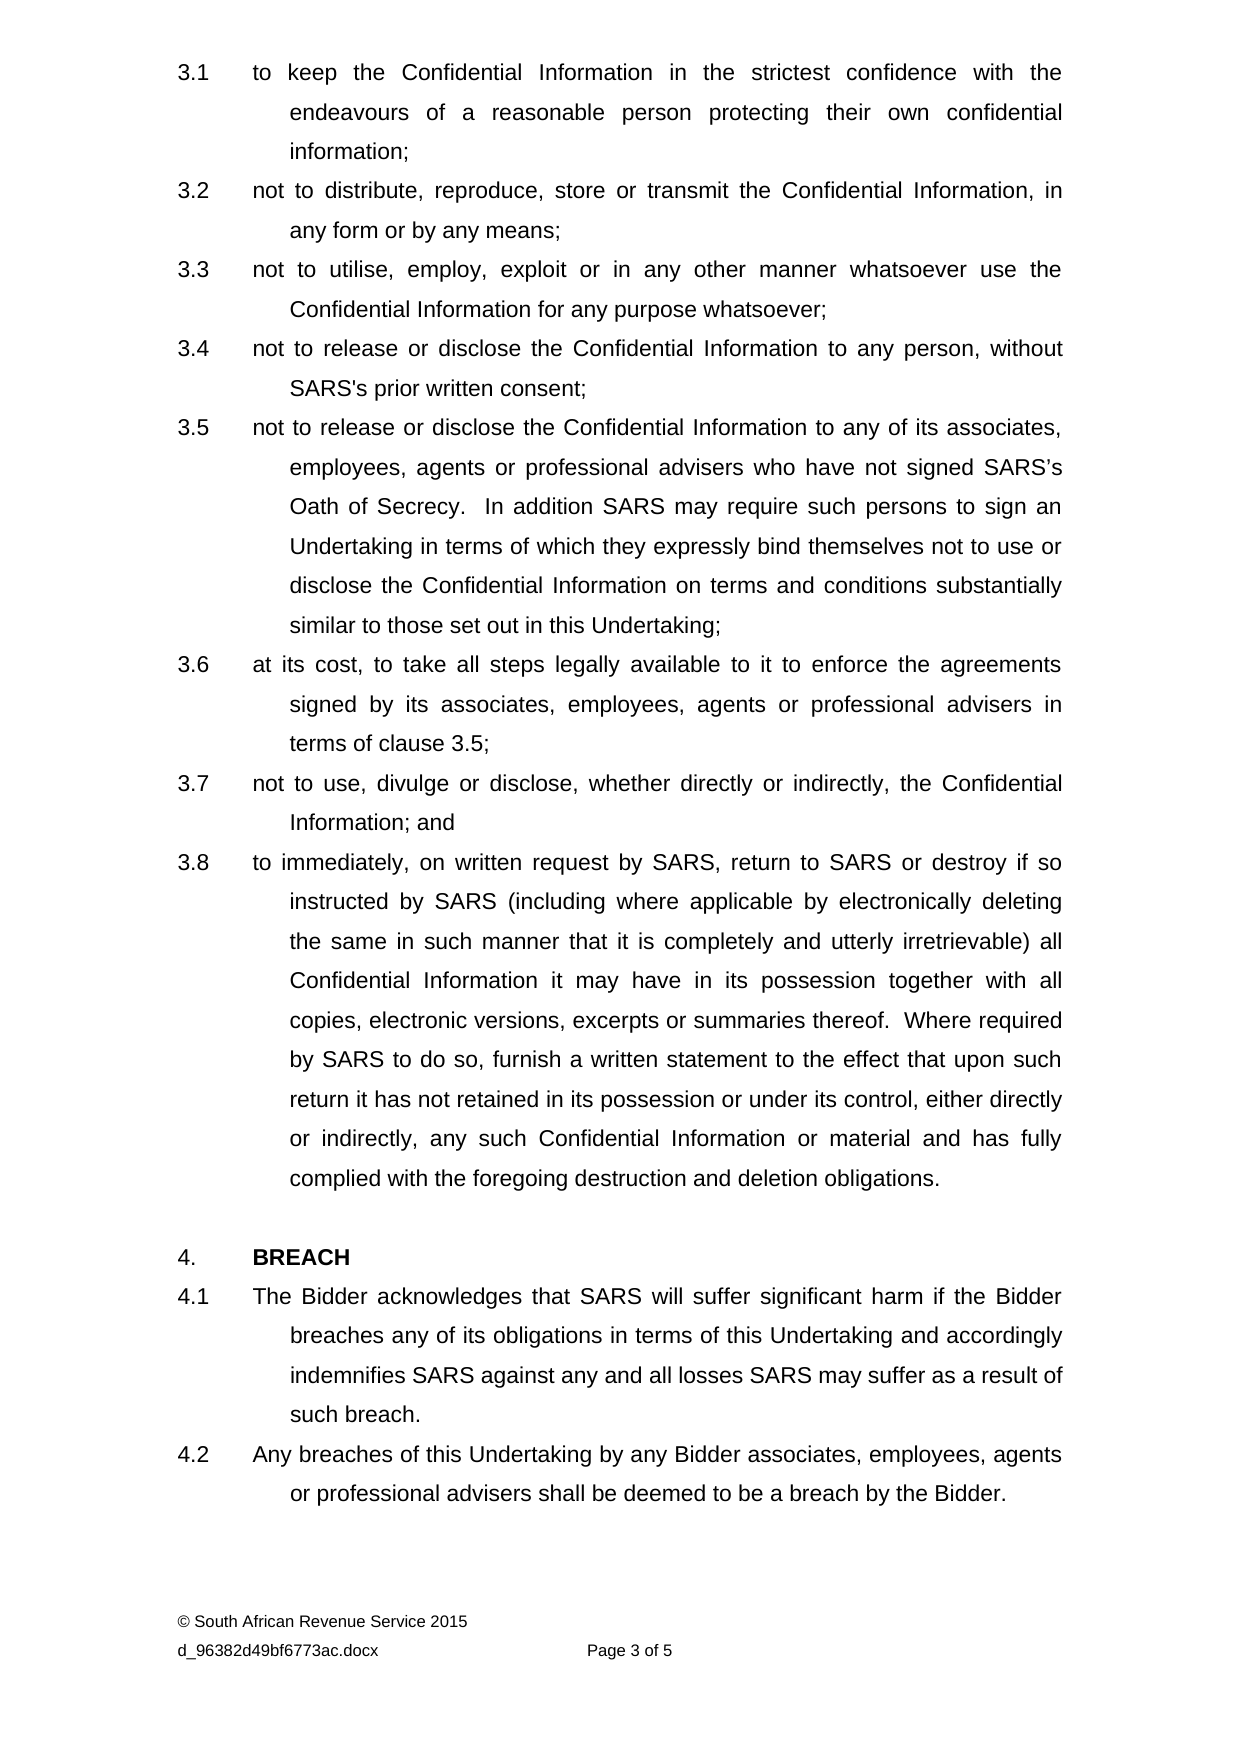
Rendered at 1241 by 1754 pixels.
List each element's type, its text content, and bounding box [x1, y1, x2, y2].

text not to distribute, reproduce, store or transmit the Confidential Information, in any form or by any means; [177, 177, 1063, 243]
text not to release or disclose the Confidential Information to any of its associates, employees, agents or professional advisers who have not signed SARS’s Oath of Secrecy. In addition SARS may require such persons to sign an Undertaking in terms of which they expressly bind themselves not to use or disclose the Confidential Information on terms and conditions substantially similar to those set out in this Undertaking; [177, 414, 1063, 638]
text not to release or disclose the Confidential Information to any person, without SARS's prior written consent; [177, 335, 1063, 401]
text at its cost, to take all steps legally available to it to enforce the agreements signed by its associates, employees, agents or professional advisers in terms of clause 3.5; [177, 651, 1063, 757]
text not to utilise, employ, exploit or in any other manner whatsoever use the Confidential Information for any purpose whatsoever; [177, 256, 1063, 322]
text BREACH [177, 1243, 1063, 1270]
text The Bidder acknowledges that SARS will suffer significant harm if the Bidder breaches any of its obligations in terms of this Undertaking and accordingly indemnifies SARS against any and all losses SARS may suffer as a result of such breach. [177, 1283, 1063, 1428]
text Any breaches of this Undertaking by any Bidder associates, employees, agents or professional advisers shall be deemed to be a breach by the Bidder. [177, 1441, 1063, 1507]
text not to use, divulge or disclose, whether directly or indirectly, the Confidential Information; and [177, 770, 1063, 836]
text to keep the Confidential Information in the strictest confidence with the endeavours of a reasonable person protecting their own confidential information; [177, 59, 1063, 164]
text to immediately, on written request by SARS, return to SARS or destroy if so instructed by SARS (including where applicable by electronically deleting the same in such manner that it is completely and utterly irretrievable) all Confidential Information it may have in its possession together with all copies, electronic versions, excerpts or summaries thereof. Where required by SARS to do so, furnish a written statement to the effect that upon such return it has not retained in its possession or under its control, either directly or indirectly, any such Confidential Information or material and has fully complied with the foregoing destruction and deletion obligations. [177, 849, 1063, 1191]
